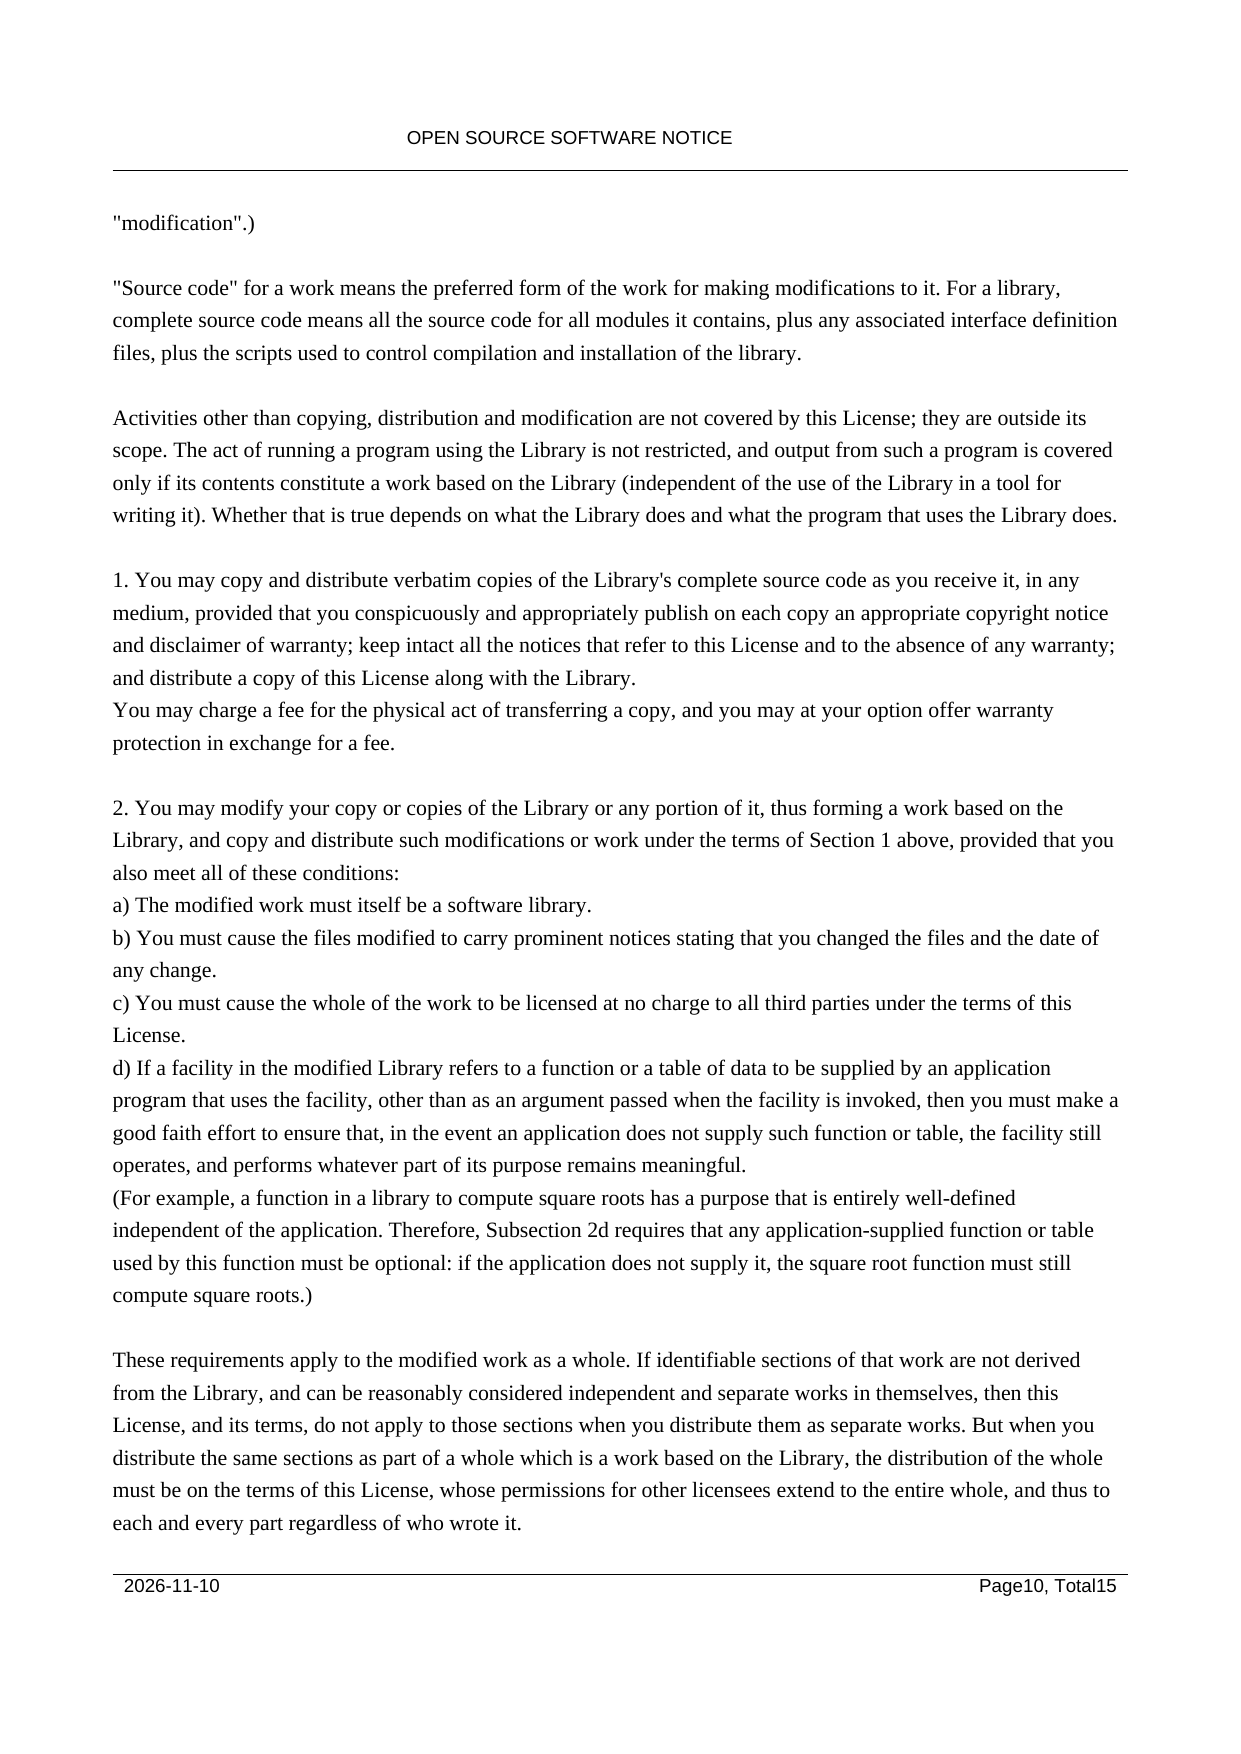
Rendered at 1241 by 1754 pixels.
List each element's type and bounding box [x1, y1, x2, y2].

text [112, 206, 1128, 1539]
